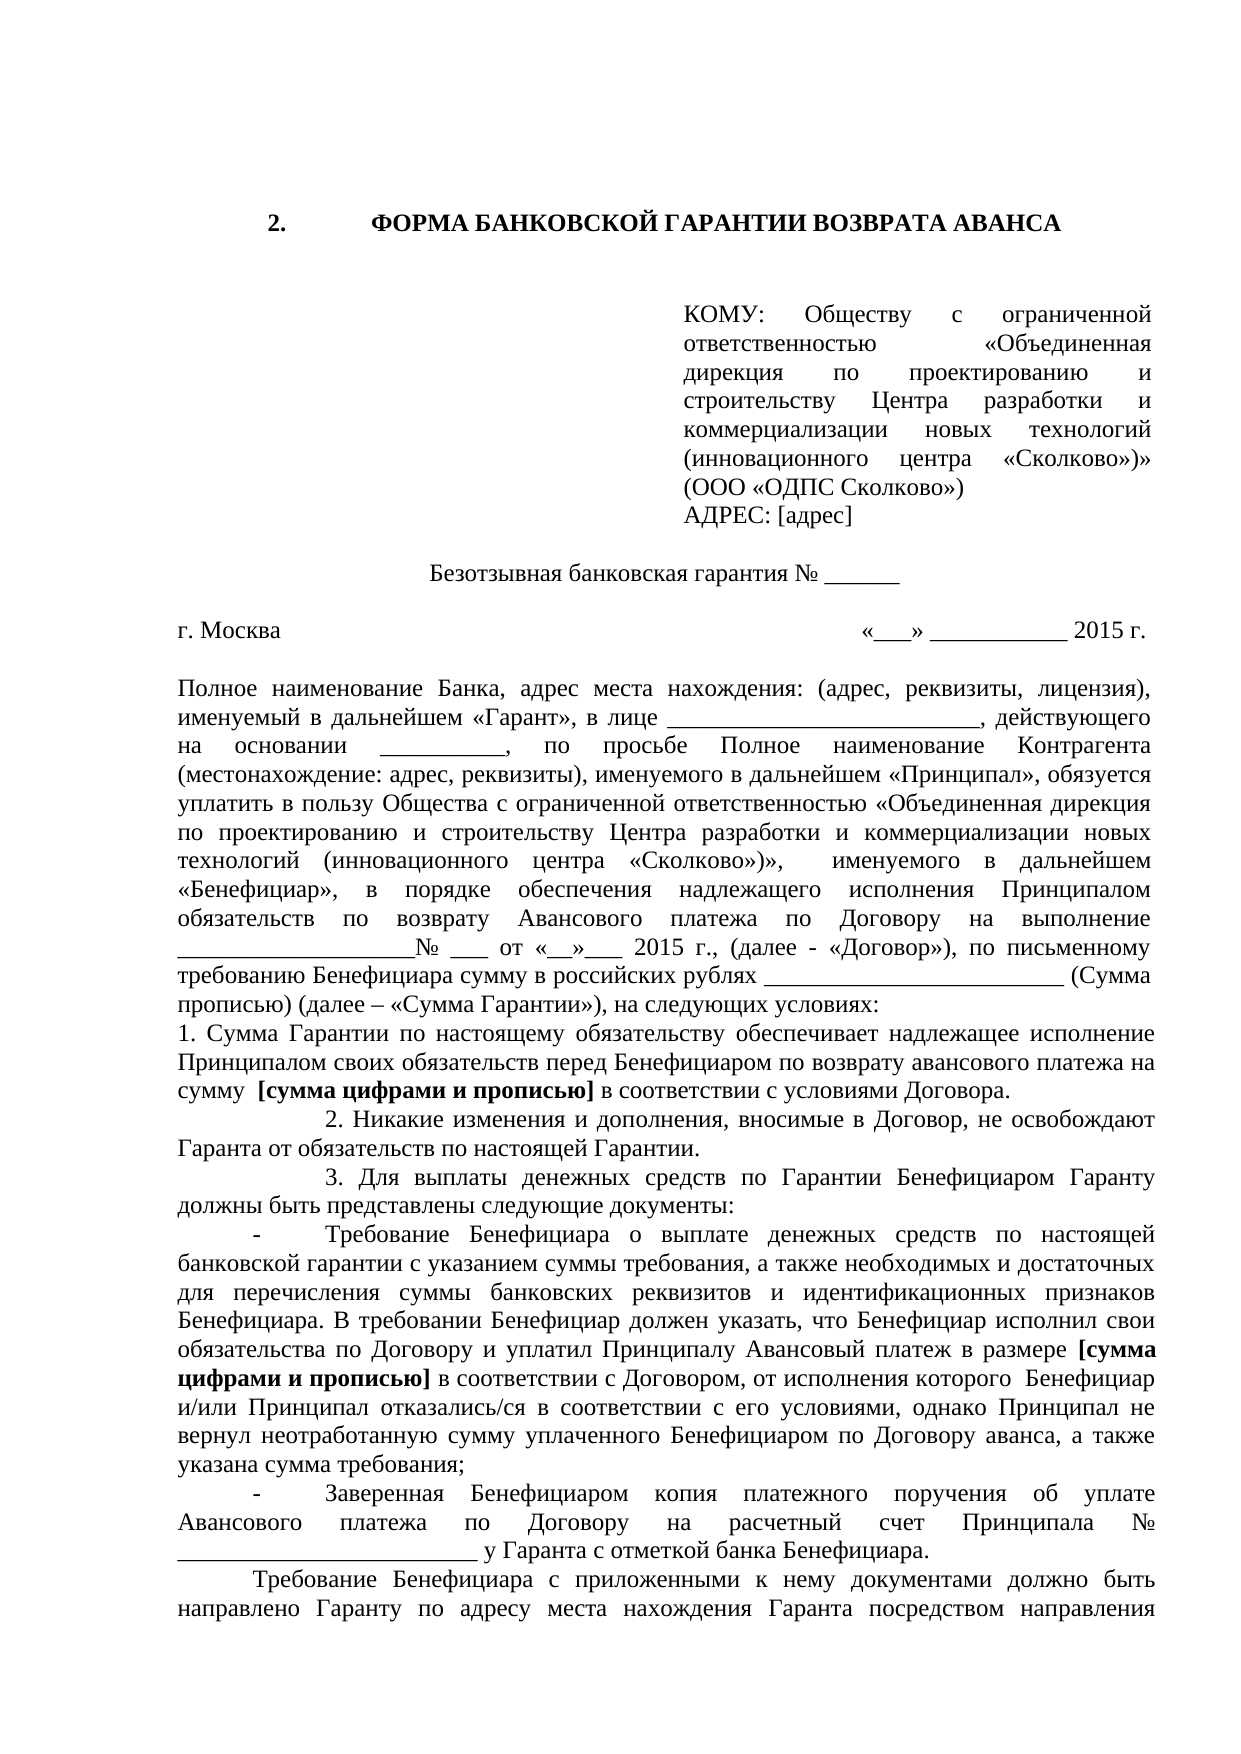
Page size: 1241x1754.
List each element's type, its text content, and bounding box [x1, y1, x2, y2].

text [177, 1564, 1156, 1622]
text Полное наименование Банка, адрес места нахождения: (адрес, реквизиты, лицензия), именуемый в дальнейшем «Гарант», в лице _________________________, действующего на основании __________, по просьбе Полное наименование Контрагента (местонахождение: адрес, реквизиты), именуемого в дальнейшем «Принципал», обязуется уплатить в пользу Общества с ограниченной ответственностью «Объединенная дирекция по проектированию и строительству Центра разработки и коммерциализации новых технологий (инновационного центра «Сколково»)», именуемого в дальнейшем «Бенефициар», в порядке обеспечения надлежащего исполнения Принципалом обязательств по возврату Авансового платежа по Договору на выполнение ___________________№ ___ от «__»___ 2015 г., (далее - «Договор»), по письменному требованию Бенефициара сумму в российских рублях ________________________ (Сумма прописью) (далее – «Сумма Гарантии»), на следующих условиях: [177, 673, 1152, 1018]
text 1. Сумма Гарантии по настоящему обязательству обеспечивает надлежащее исполнение Принципалом своих обязательств перед Бенефициаром по возврату авансового платежа на сумму [сумма цифрами и прописью] в соответствии с условиями Договора. [177, 1018, 1156, 1104]
text АДРЕС: [адрес] [683, 500, 1152, 529]
text 2. Никакие изменения и дополнения, вносимые в Договор, не освобождают Гаранта от обязательств по настоящей Гарантии. [177, 1104, 1156, 1162]
text - Заверенная Бенефициаром копия платежного поручения об уплате Авансового платежа по Договору на расчетный счет Принципала № ________________________ у Гаранта с отметкой банка Бенефициара. [177, 1478, 1156, 1564]
list ФОРМА БАНКОВСКОЙ ГАРАНТИИ ВОЗВРАТА АВАНСА [177, 208, 1152, 237]
text Безотзывная банковская гарантия № ______ [177, 558, 1152, 587]
text КОМУ: Обществу с ограниченной ответственностью «Объединенная дирекция по проектированию и строительству Центра разработки и коммерциализации новых технологий (инновационного центра «Сколково»)» (ООО «ОДПС Сколково») [683, 299, 1152, 500]
text 3. Для выплаты денежных средств по Гарантии Бенефициаром Гаранту должны быть представлены следующие документы: [177, 1162, 1156, 1219]
text г. Москва «___» ___________ 2015 г. [177, 615, 1152, 644]
text - Требование Бенефициара о выплате денежных средств по настоящей банковской гарантии с указанием суммы требования, а также необходимых и достаточных для перечисления суммы банковских реквизитов и идентификационных признаков Бенефициара. В требовании Бенефициар должен указать, что Бенефициар исполнил свои обязательства по Договору и уплатил Принципалу Авансовый платеж в размере [сумма цифрами и прописью] в соответствии с Договором, от исполнения которого Бенефициар и/или Принципал отказались/ся в соответствии с его условиями, однако Принципал не вернул неотработанную сумму уплаченного Бенефициаром по Договору аванса, а также указана сумма требования; [177, 1219, 1156, 1478]
